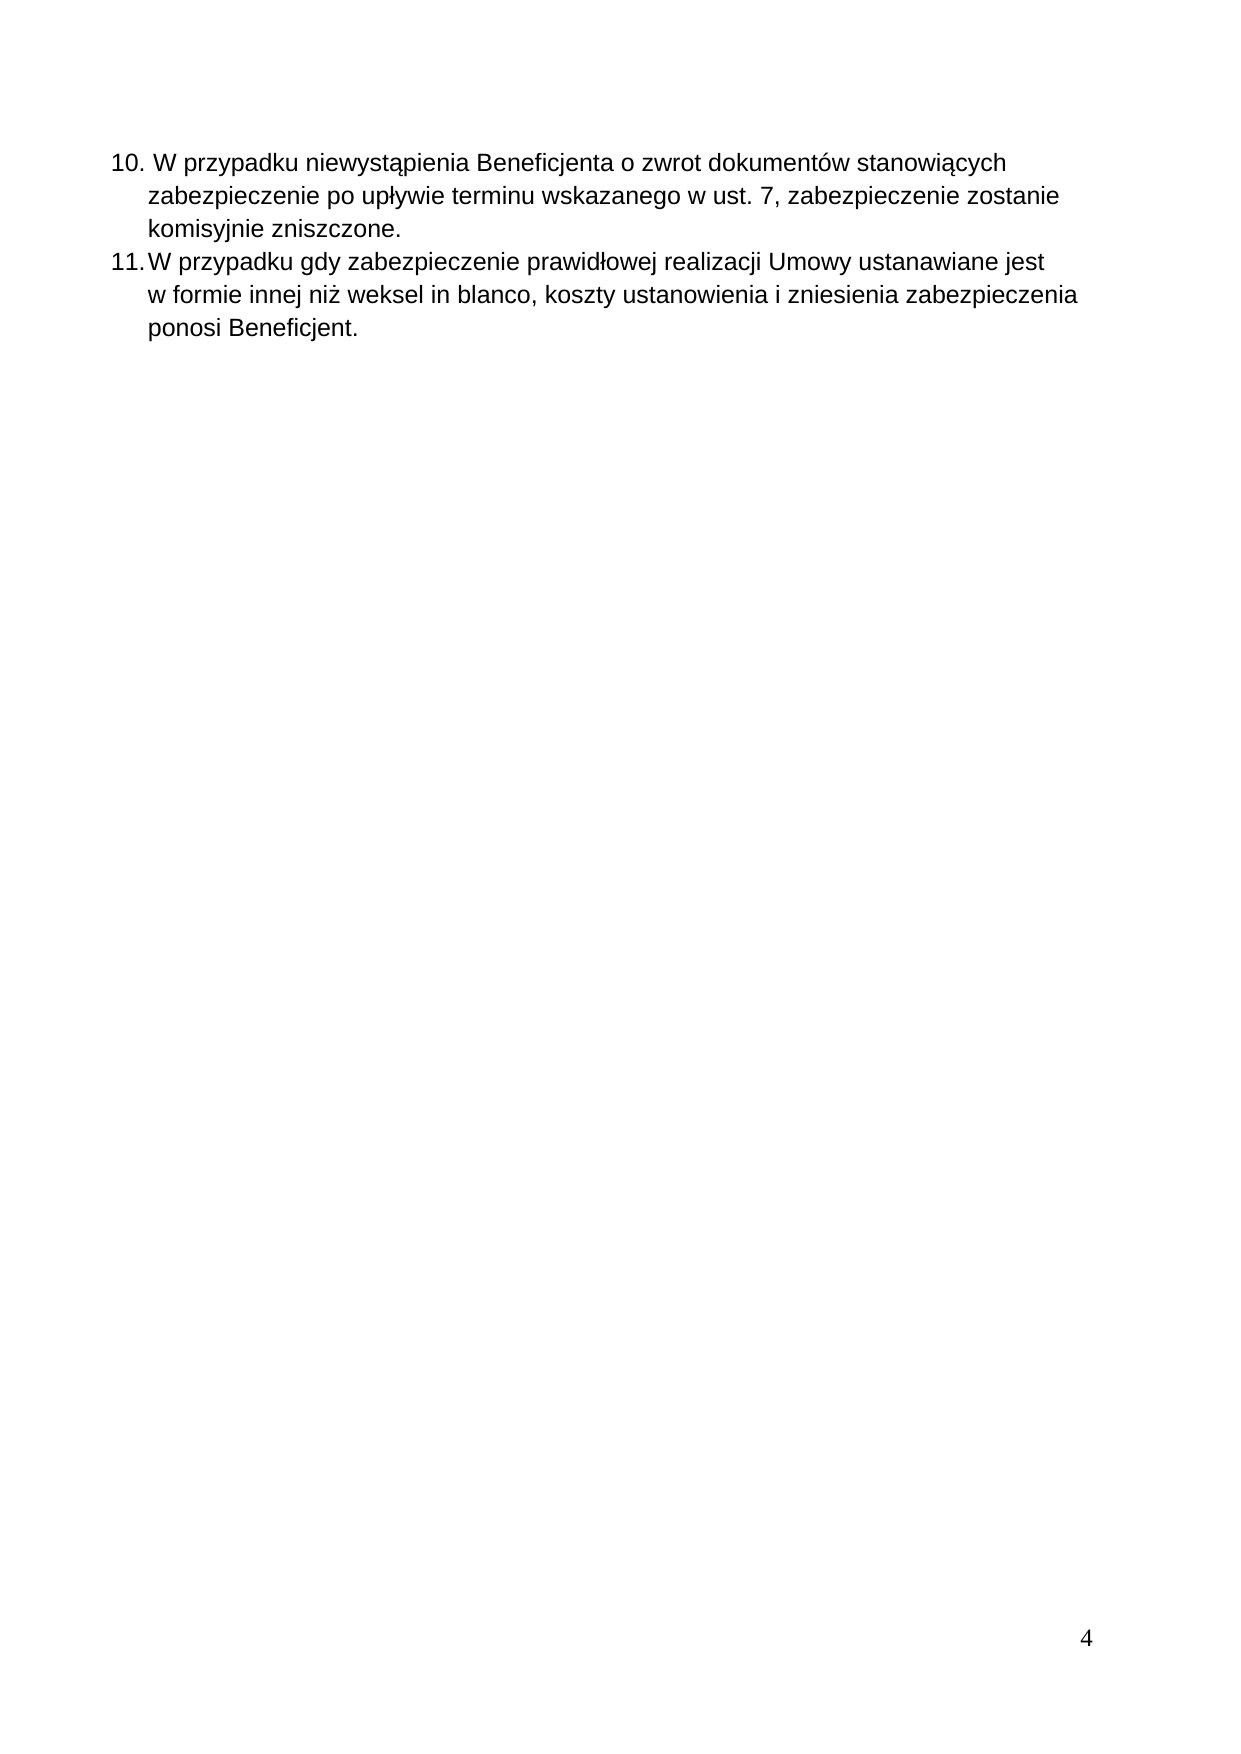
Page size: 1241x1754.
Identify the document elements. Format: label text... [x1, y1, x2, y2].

list W przypadku niewystąpienia Beneficjenta o zwrot dokumentów stanowiących zabezpieczenie po upływie terminu wskazanego w ust. 7, zabezpieczenie zostanie komisyjnie zniszczone. [111, 148, 1092, 242]
list W przypadku gdy zabezpieczenie prawidłowej realizacji Umowy ustanawiane jest w formie innej niż weksel in blanco, koszty ustanowienia i zniesienia zabezpieczenia ponosi Beneficjent. [111, 247, 1092, 342]
